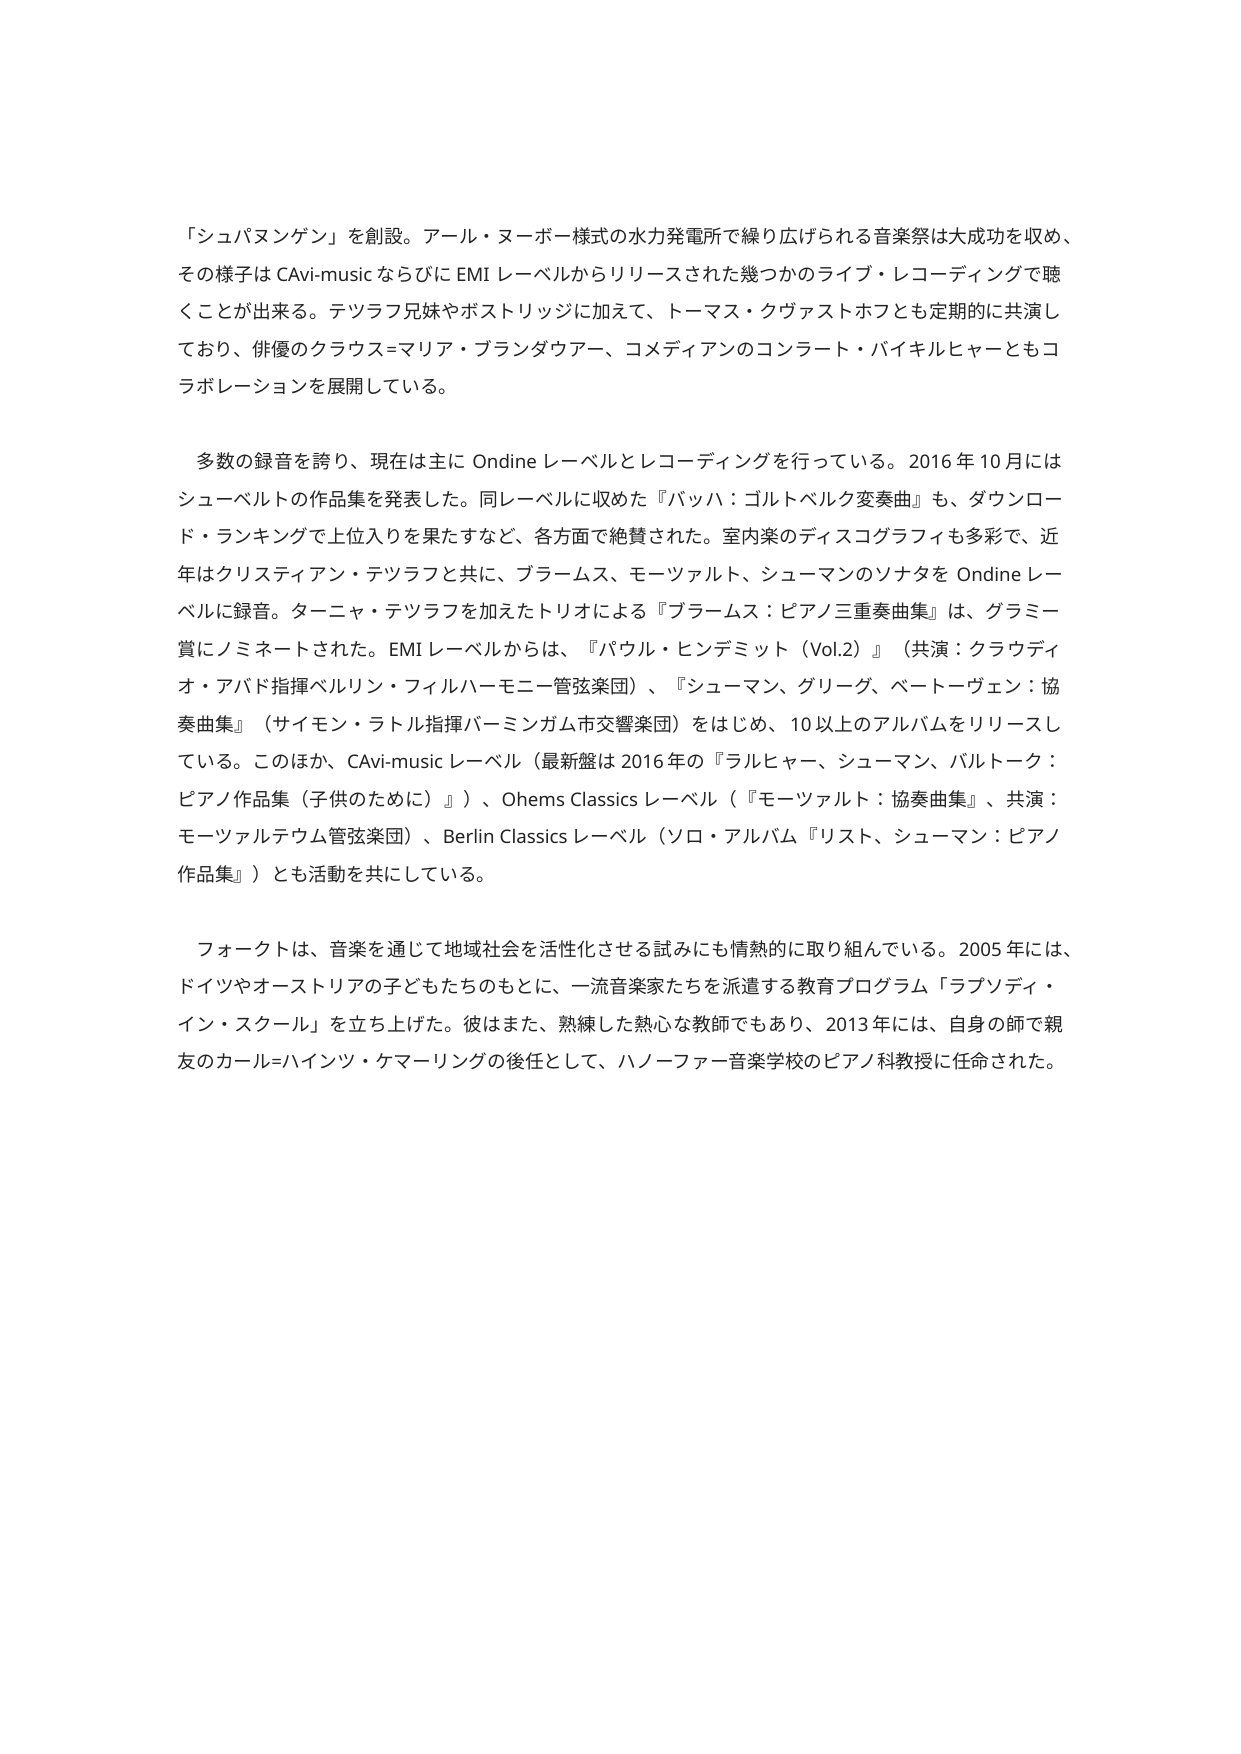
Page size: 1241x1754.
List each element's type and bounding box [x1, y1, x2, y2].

text [177, 217, 1063, 1079]
